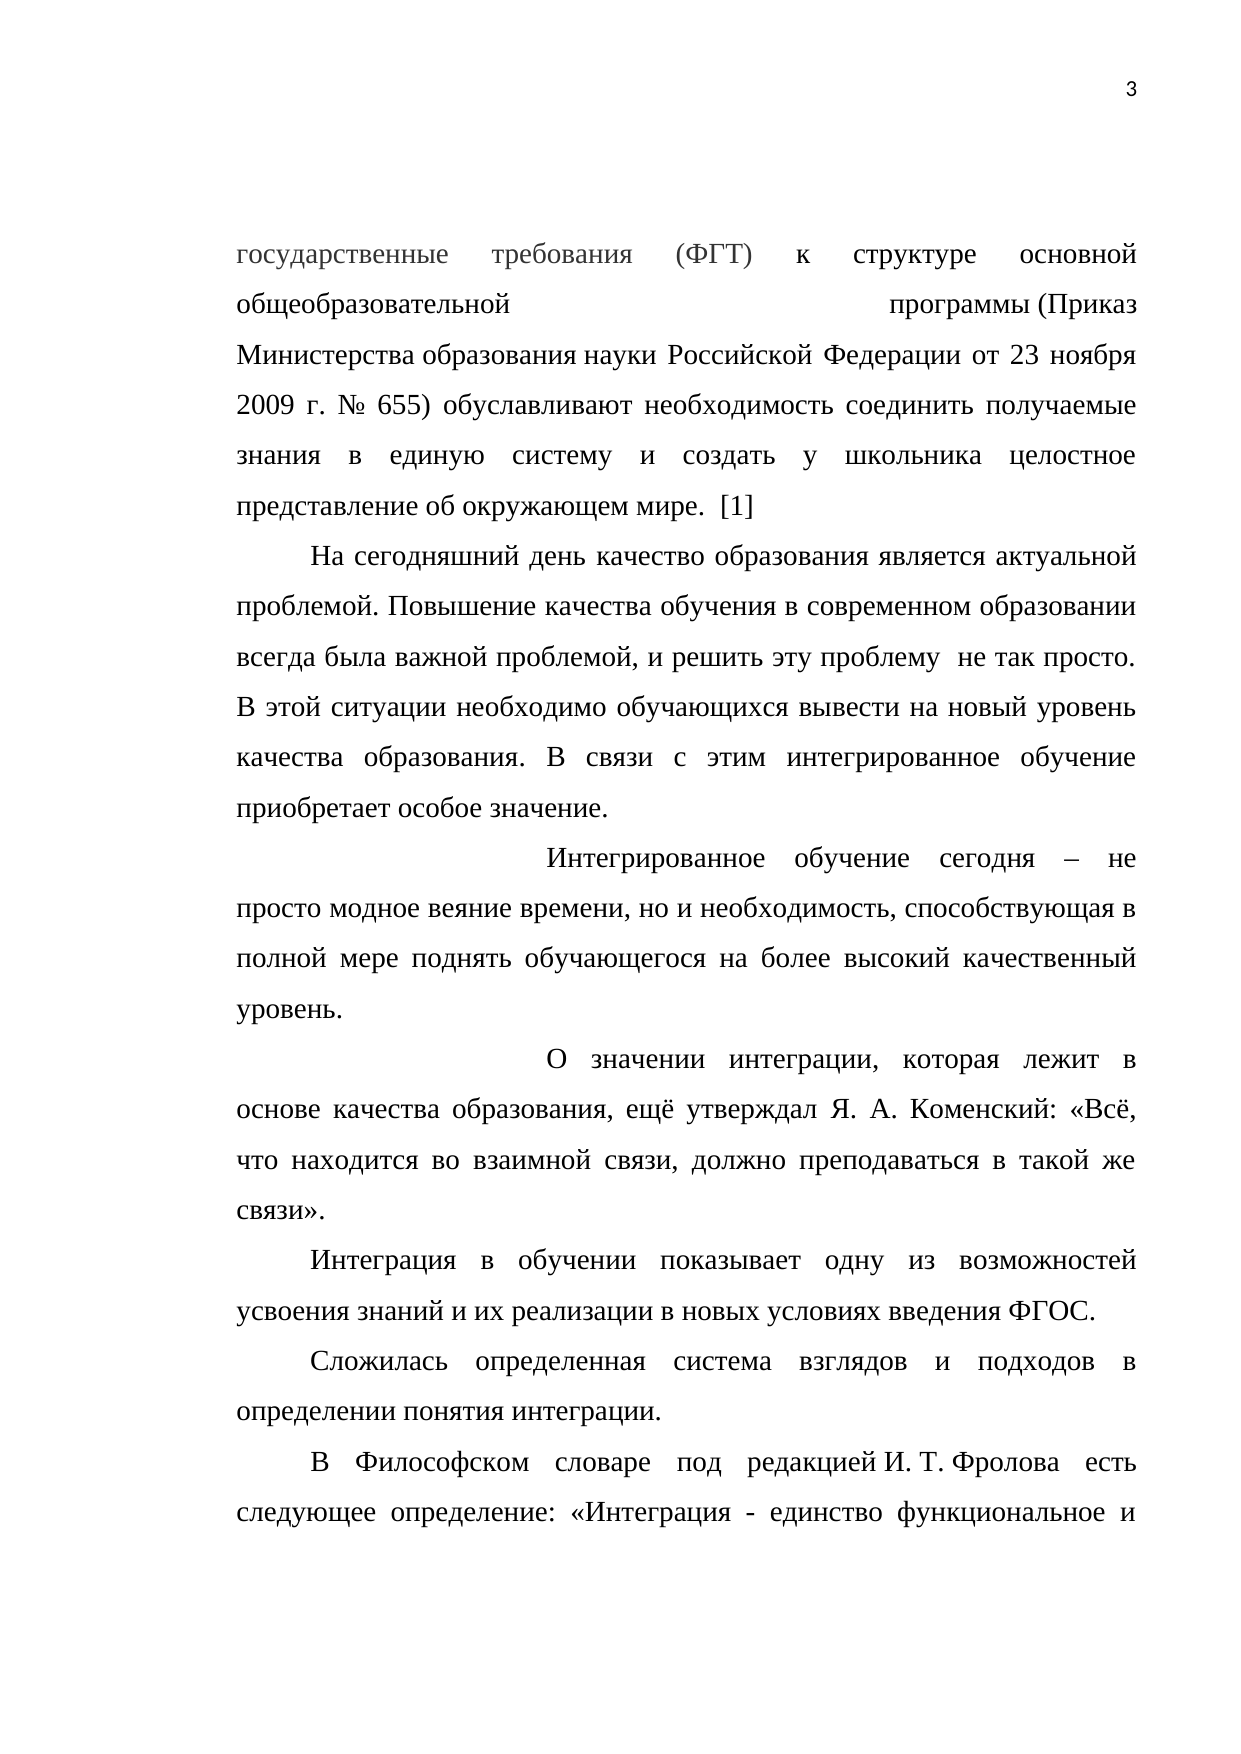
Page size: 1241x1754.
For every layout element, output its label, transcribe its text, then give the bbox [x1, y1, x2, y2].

text О значении интеграции, которая лежит в основе качества образования, ещё утверждал Я. А. Коменский: «Всё, что находится во взаимной связи, должно преподаваться в такой же связи». [236, 1175, 1137, 1226]
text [236, 1444, 1137, 1528]
text Интеграция в обучении показывает одну из возможностей усвоения знаний и их реализации в новых условиях введения ФГОС. [236, 1242, 1137, 1326]
text На сегодняшний день качество образования является актуальной проблемой. Повышение качества обучения в современном образовании всегда была важной проблемой, и решить эту проблему не так просто. В этой ситуации необходимо обучающихся вывести на новый уровень качества образования. В связи с этим интегрированное обучение приобретает особое значение. [236, 538, 1137, 823]
text О значении интеграции, которая лежит в основе качества образования, ещё утверждал Я. А. Коменский: «Всё, что находится во взаимной связи, должно преподаваться в такой же связи». [236, 1041, 1137, 1142]
text Сложилась определенная система взглядов и подходов в определении понятия интеграции. [236, 1343, 1137, 1427]
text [236, 270, 1137, 337]
text Интегрированное обучение сегодня – не просто модное веяние времени, но и необходимость, способствующая в полной мере поднять обучающегося на более высокий качественный уровень. [236, 840, 1137, 1024]
